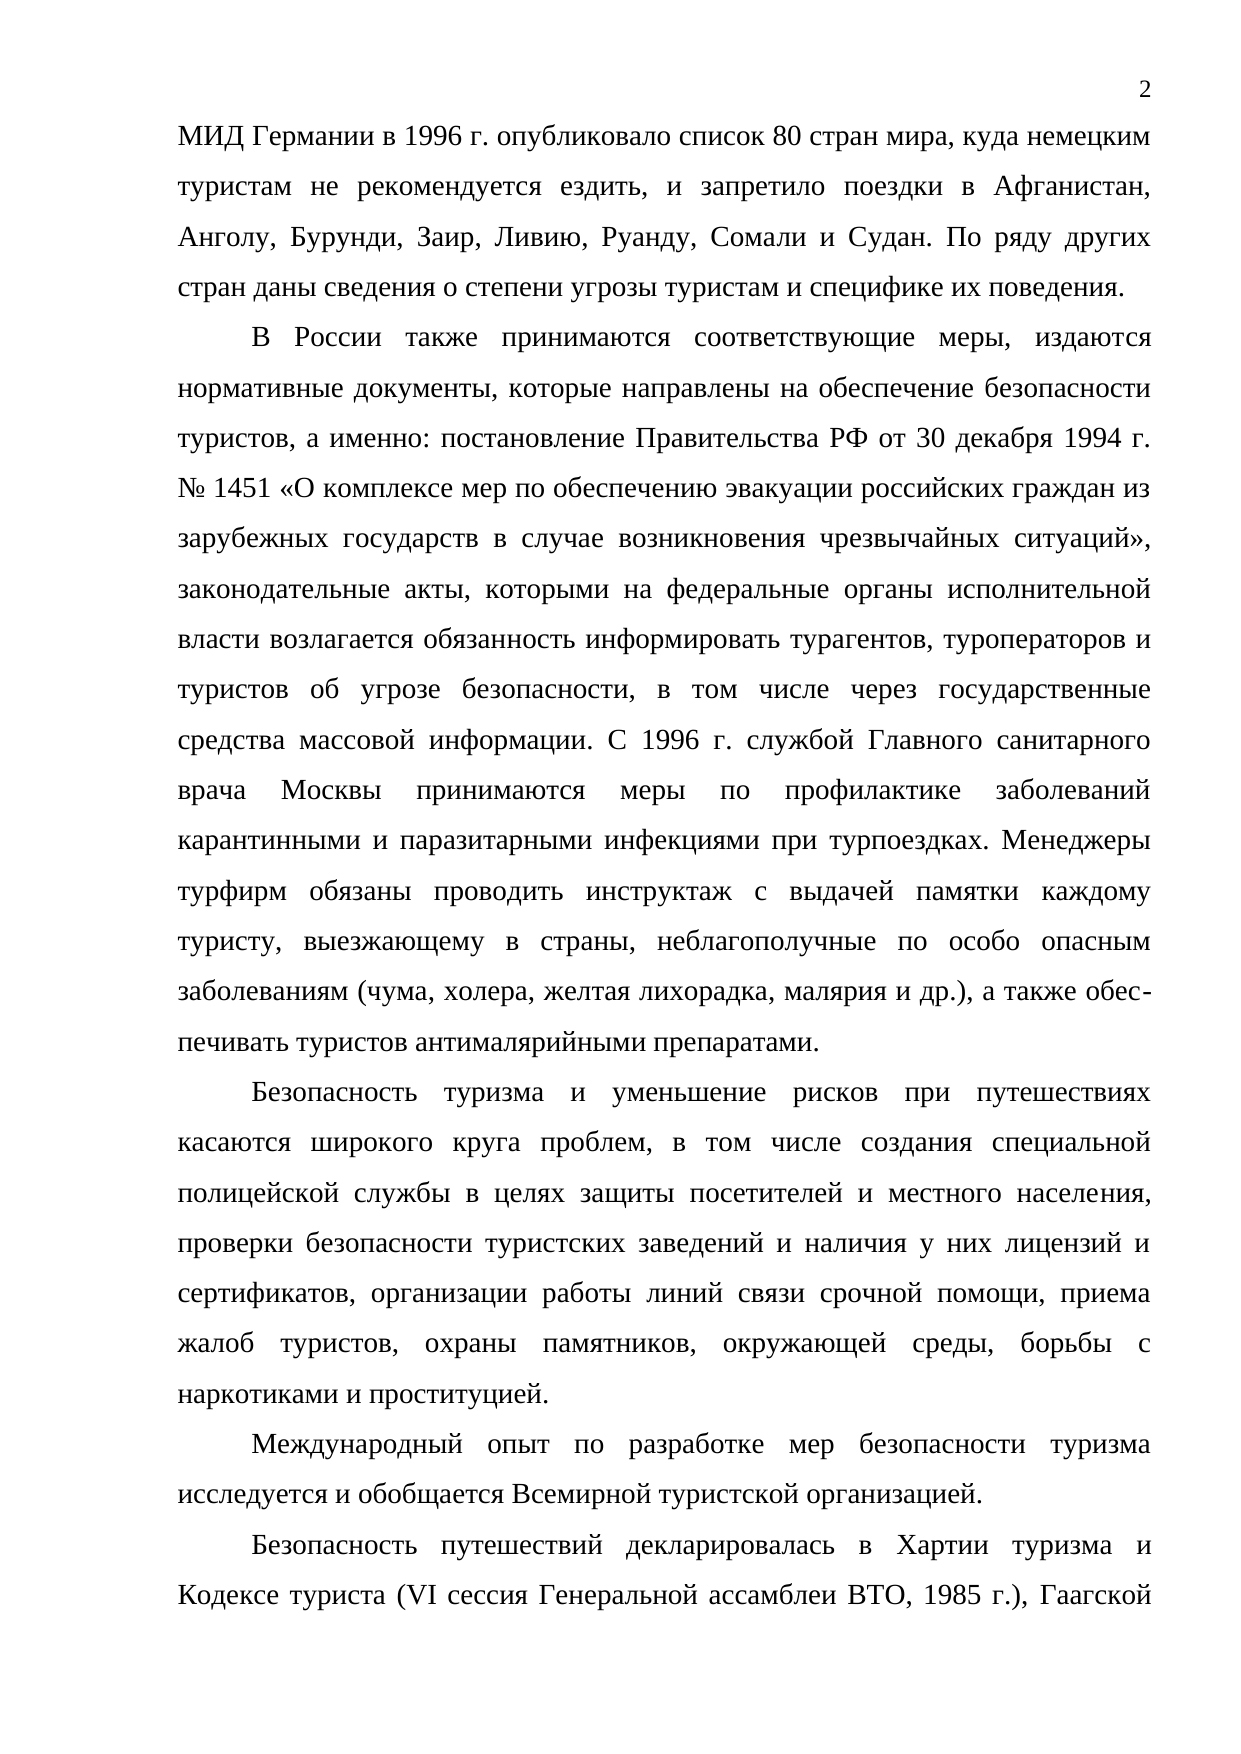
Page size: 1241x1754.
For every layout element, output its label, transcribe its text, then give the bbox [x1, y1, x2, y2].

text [177, 118, 1152, 303]
text Международный опыт по разработке мер безопасности туризма исследуется и обобщается Всемирной туристской организацией. [177, 1426, 1152, 1510]
text Безопасность туризма и уменьшение рисков при путешествиях касаются широкого круга проблем, в том числе создания специальной полицейской службы в целях защиты посетителей и местного населения, проверки безопасности туристских заведений и наличия у них лицензий и сертификатов, организации работы линий связи срочной помощи, приема жалоб туристов, охраны памятников, окружающей среды, борьбы с наркотиками и проституцией. [177, 1074, 1152, 1409]
text В России также принимаются соответствующие меры, издаются нормативные документы, которые направлены на обеспечение безопасности туристов, а именно: постановление Правительства РФ от 30 декабря . № 1451 «О комплексе мер по обеспечению эвакуации российских граждан из зарубежных государств в случае возникновения чрезвычайных ситуаций», законодательные акты, которыми на федеральные органы исполнительной власти возлагается обязанность информировать турагентов, туроператоров и туристов об угрозе безопасности, в том числе через государственные средства массовой информации. С . службой Главного санитарного врача Москвы принимаются меры по профилактике заболеваний карантинными и паразитарными инфекциями при турпоездках. Менеджеры турфирм обязаны проводить инструктаж с выдачей памятки каждому туристу, выезжающему в страны, неблагополучные по особо опасным заболеваниям (чума, холера, желтая лихорадка, малярия и др.), а также обеспечивать туристов антималярийными препаратами. [177, 319, 1152, 1057]
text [177, 1527, 1152, 1611]
